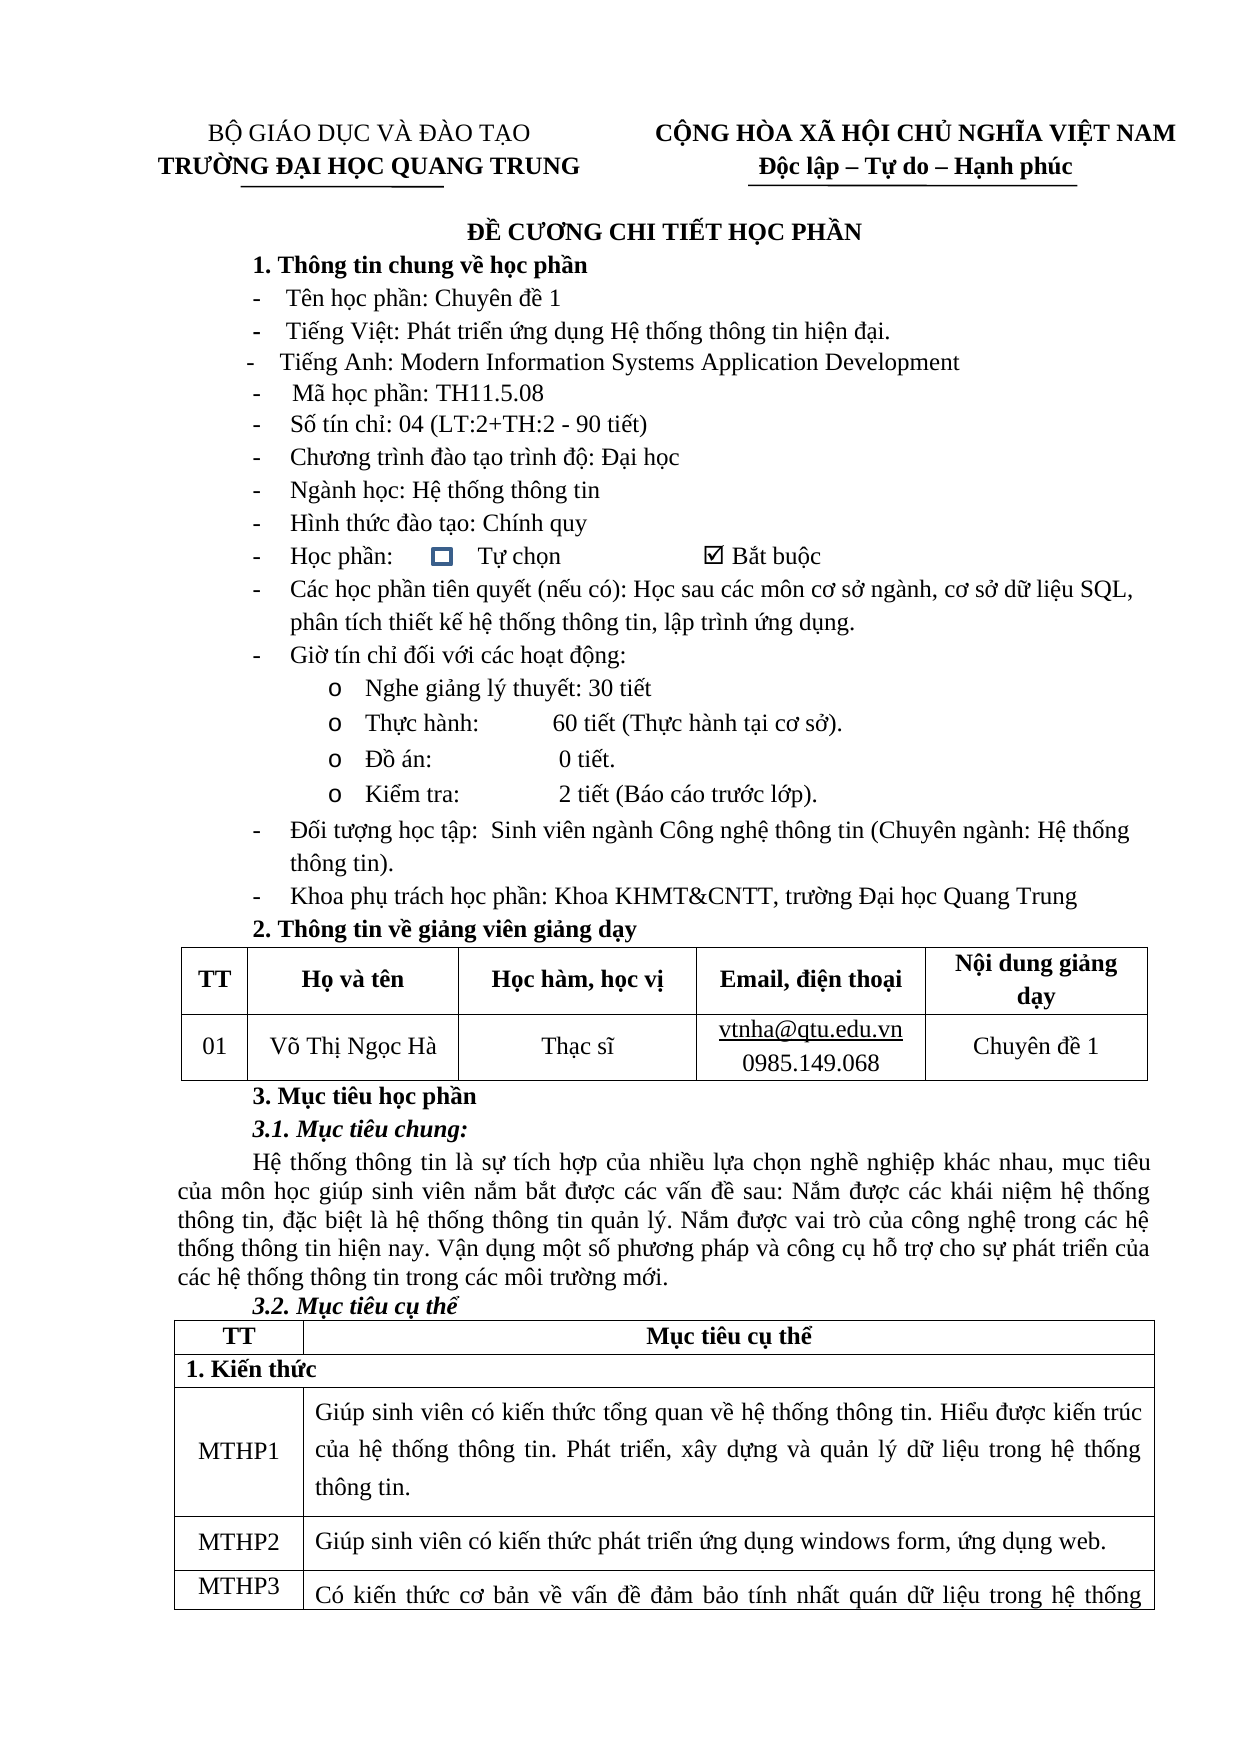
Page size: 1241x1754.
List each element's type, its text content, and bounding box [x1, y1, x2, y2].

table_header Mục tiêu cụ thể [304, 1321, 1154, 1353]
table_cell Thạc sĩ [459, 1015, 696, 1080]
table_header Họ và tên [248, 948, 458, 1013]
table_cell Võ Thị Ngọc Hà [248, 1015, 458, 1080]
list Chương trình đào tạo trình độ: Đại học [252, 442, 1152, 471]
list Kiểm tra: 2 tiết (Báo cáo trước lớp). [327, 779, 1152, 810]
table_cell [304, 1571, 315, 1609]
text - Tiếng Việt: Phát triển ứng dụng Hệ thống thông tin hiện đại. [177, 316, 1152, 344]
table_cell 1. Kiến thức [175, 1355, 1154, 1387]
list Khoa phụ trách học phần: Khoa KHMT&CNTT, trường Đại học Quang Trung [252, 881, 1152, 909]
table_header TT [182, 948, 247, 1013]
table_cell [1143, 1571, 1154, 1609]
text - Mã học phần: TH11.5.08 [177, 378, 1152, 407]
table_header TT [175, 1321, 303, 1353]
list Ngành học: Hệ thống thông tin [252, 475, 1152, 504]
table_cell 01 [182, 1015, 247, 1080]
text - Tên học phần: Chuyên đề 1 [177, 283, 1155, 312]
list Nghe giảng lý thuyết: 30 tiết [327, 673, 1152, 704]
list Thực hành: 60 tiết (Thực hành tại cơ sở). [327, 708, 1152, 739]
text Hệ thống thông tin là sự tích hợp của nhiều lựa chọn nghề nghiệp khác nhau, mục tiêu của môn học giúp sinh viên nắm bắt được các vấn đề sau: Nắm được các khái niệm hệ thống thông tin, đặc biệt là hệ thống thông tin quản lý. Nắm được vai trò của công nghệ trong các hệ thống thông tin hiện nay. Vận dụng một số phương pháp và công cụ hỗ trợ cho sự phát triển của các hệ thống thông tin trong các môi trường mới. [177, 1147, 1152, 1291]
table_cell MTHP1 [175, 1388, 303, 1516]
text 3. Mục tiêu học phần [177, 1081, 1152, 1110]
list Học phần: Tự chọn Bắt buộc [252, 541, 1152, 570]
text 3.2. Mục tiêu cụ thể [177, 1291, 1152, 1320]
table_header Email, điện thoại [697, 948, 925, 1013]
table_cell Giúp sinh viên có kiến thức tổng quan về hệ thống thông tin. Hiểu được kiến trúc của hệ thống thông tin. Phát triển, xây dựng và quản lý dữ liệu trong hệ thống thông tin. [304, 1388, 1154, 1516]
table_cell MTHP3 [175, 1571, 303, 1609]
list Đồ án: 0 tiết. [327, 744, 1152, 775]
table_header Nội dung giảng dạy [926, 948, 1147, 1013]
table_header CỘNG HÒA XÃ HỘI CHỦ NGHĨA VIỆT NAM Độc lập – Tự do – Hạnh phúc [620, 118, 1211, 184]
list Các học phần tiên quyết (nếu có): Học sau các môn cơ sở ngành, cơ sở dữ liệu SQL, phân tích thiết kế hệ thống thông tin, lập trình ứng dụng. [252, 574, 1152, 636]
text - Tiếng Anh: Modern Information Systems Application Development [177, 347, 1152, 376]
text ĐỀ CƯƠNG CHI TIẾT HỌC PHẦN [177, 217, 1152, 246]
text 1. Thông tin chung về học phần [177, 250, 1152, 278]
list Giờ tín chỉ đối với các hoạt động: [252, 640, 1152, 669]
list Hình thức đào tạo: Chính quy [252, 508, 1152, 537]
list Số tín chỉ: 04 (LT:2+TH:2 - 90 tiết) [252, 409, 1152, 438]
table_cell Chuyên đề 1 [926, 1015, 1147, 1080]
list Đối tượng học tập: Sinh viên ngành Công nghệ thông tin (Chuyên ngành: Hệ thống thông tin). [252, 815, 1152, 877]
table_header BỘ GIÁO DỤC VÀ ĐÀO TẠO TRƯỜNG ĐẠI HỌC QUANG TRUNG [118, 118, 620, 184]
table_cell Giúp sinh viên có kiến thức phát triển ứng dụng windows form, ứng dụng web. [304, 1517, 1154, 1570]
table_header Học hàm, học vị [459, 948, 696, 1013]
text 3.1. Mục tiêu chung: [177, 1114, 1152, 1143]
table_cell vtnha@qtu.edu.vn 0985.149.068 [697, 1015, 925, 1080]
table_cell MTHP2 [175, 1517, 303, 1570]
text 2. Thông tin về giảng viên giảng dạy [177, 914, 1152, 943]
